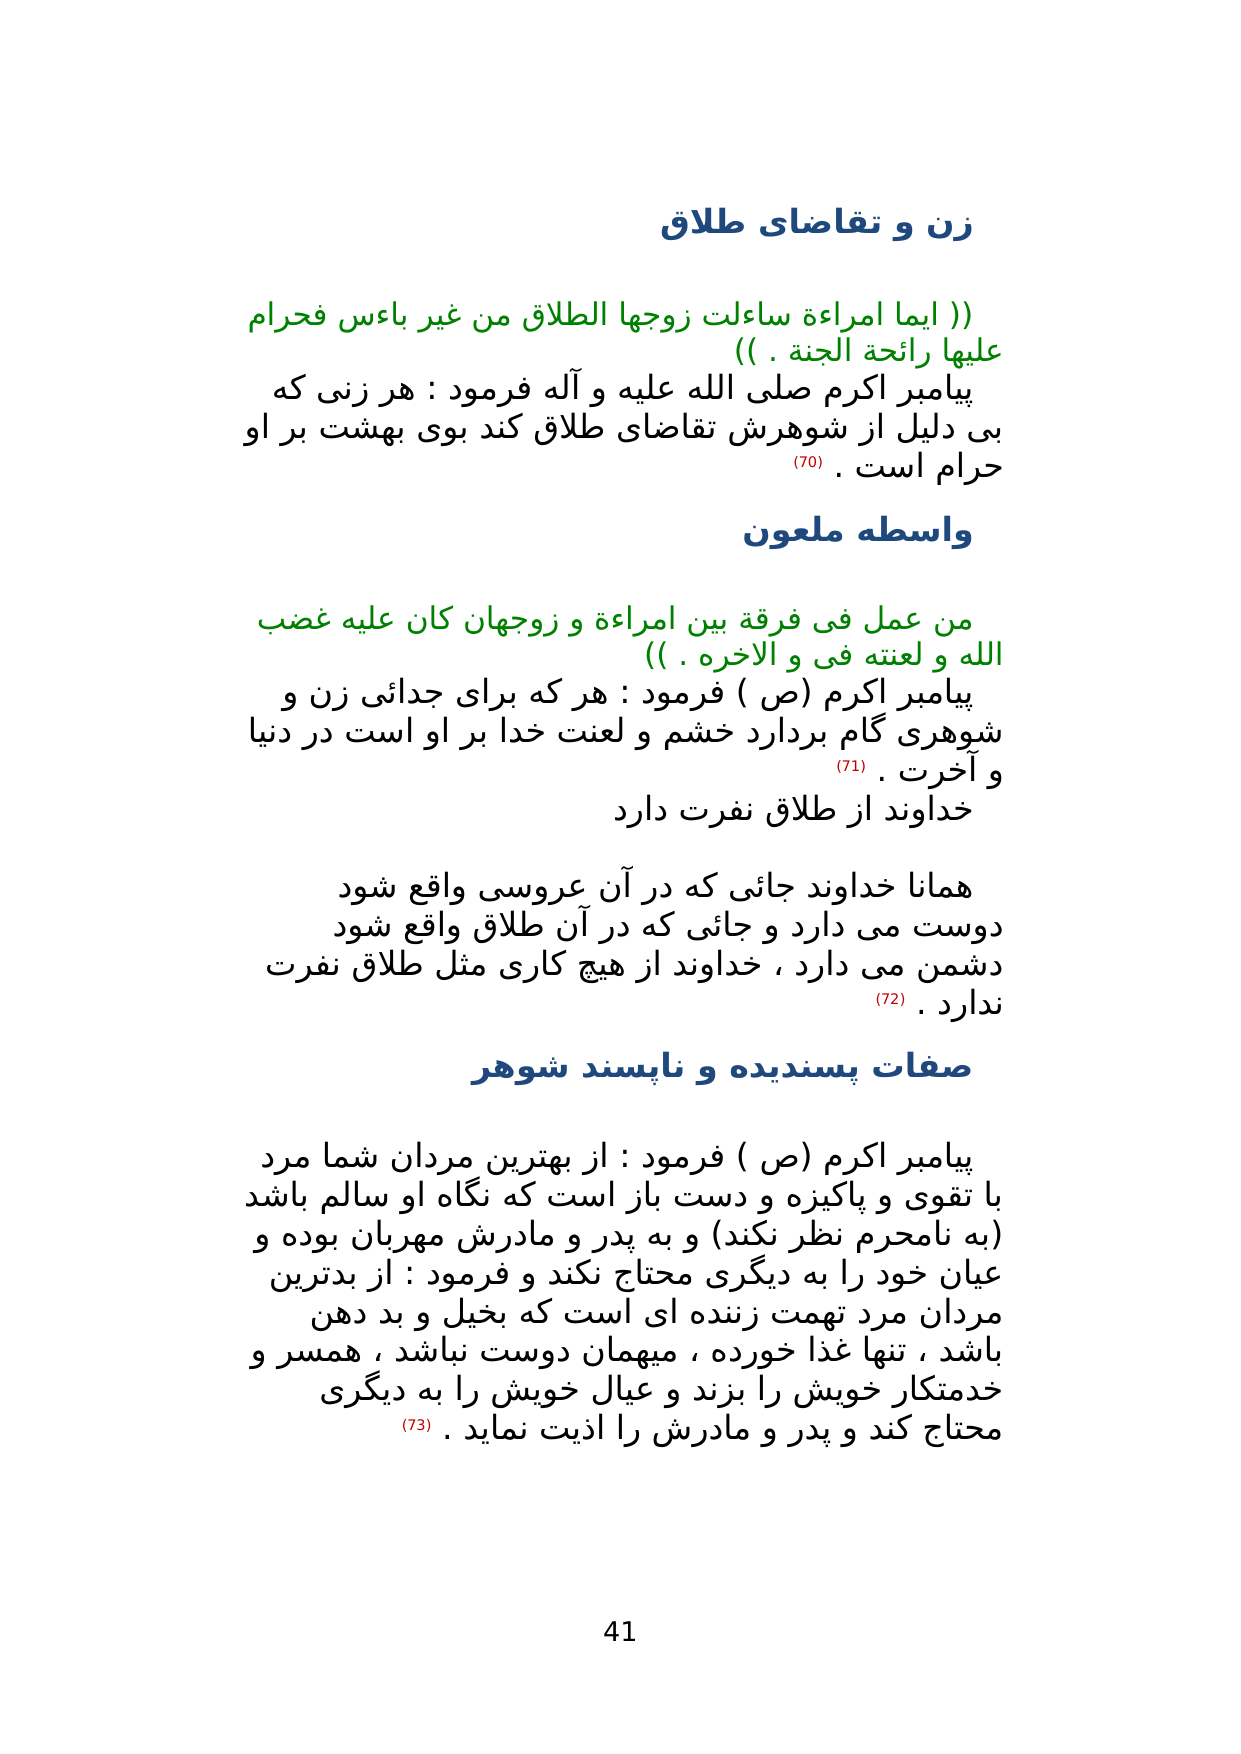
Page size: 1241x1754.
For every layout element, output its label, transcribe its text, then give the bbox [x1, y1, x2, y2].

subtitle واسطه ملعون [236, 510, 1004, 549]
subtitle صفات پسندیده و ناپسند شوهر [236, 1047, 1004, 1086]
text پیامبر اکرم (ص ) فرمود : از بهترین مردان شما مرد با تقوی و پاکیزه و دست باز است که نگاه او سالم باشد (به نامحرم نظر نکند) و به پدر و مادرش مهربان بوده و عیان خود را به دیگری محتاج نکند و فرمود : از بدترین مردان مرد تهمت زننده ای است که بخیل و بد دهن باشد ، تنها غذا خورده ، میهمان دوست نباشد ، همسر و خدمتکار خویش را بزند و عیال خویش را به دیگری محتاج کند و پدر و مادرش را اذیت نماید . (73) [236, 1137, 1004, 1447]
text همانا خداوند جائی که در آن عروسی واقع شود دوست می دارد و جائی که در آن طلاق واقع شود دشمن می دارد ، خداوند از هیچ کاری مثل طلاق نفرت ندارد . (72) [236, 867, 1004, 1022]
text پیامبر اکرم صلی الله علیه و آله فرمود : هر زنی که بی دلیل از شوهرش تقاضای طلاق کند بوی بهشت بر او حرام است . (70) [236, 369, 1004, 485]
subtitle زن و تقاضای طلاق [236, 202, 1004, 241]
text خداوند از طلاق نفرت دارد [236, 789, 1004, 828]
text (( ایما امراءة ساءلت زوجها الطلاق من غیر باءس فحرام علیها رائحة الجنة . )) [236, 296, 1004, 369]
text من عمل فی فرقة بین امراءة و زوجهان کان علیه غضب الله و لعنته فی و الاخره . )) [236, 600, 1004, 673]
text پیامبر اکرم (ص ) فرمود : هر که برای جدائی زن و شوهری گام بردارد خشم و لعنت خدا بر او است در دنیا و آخرت . (71) [236, 673, 1004, 789]
